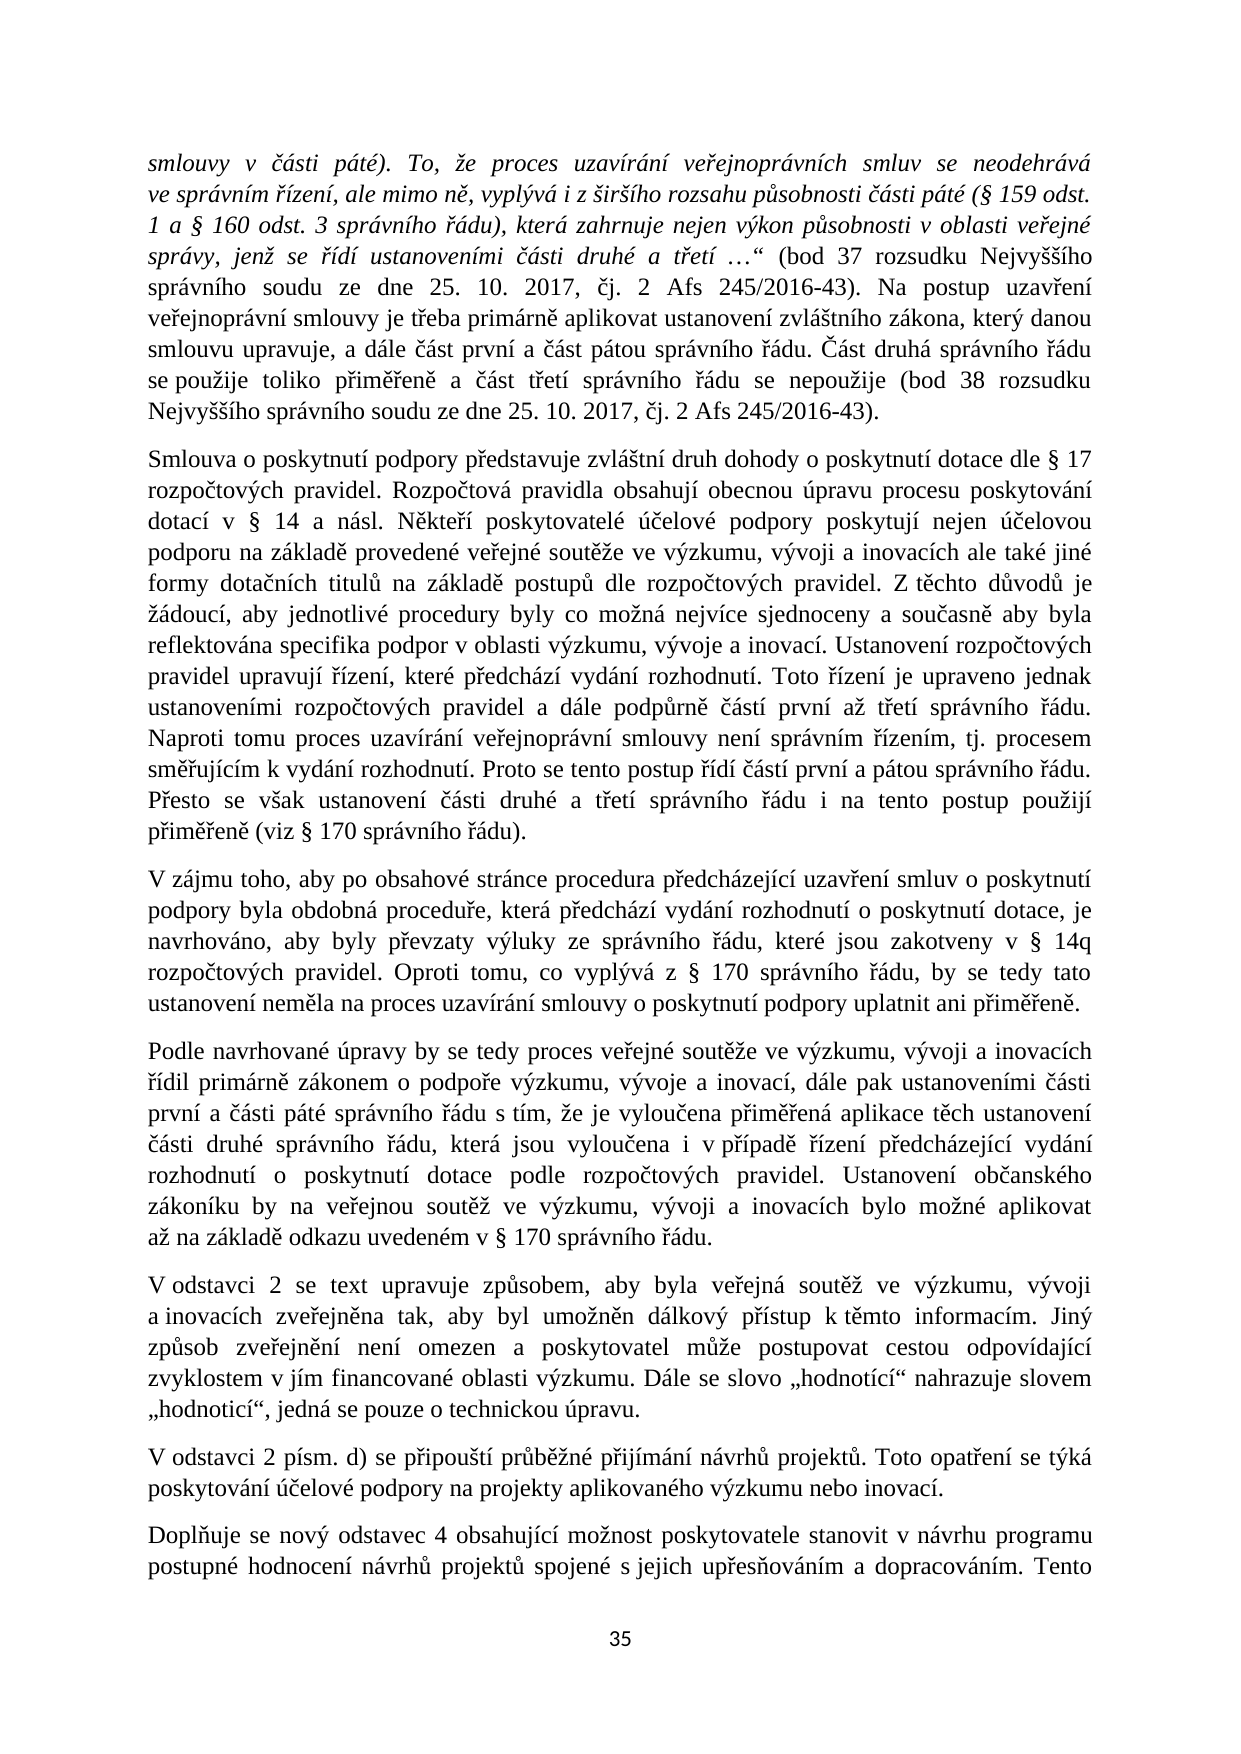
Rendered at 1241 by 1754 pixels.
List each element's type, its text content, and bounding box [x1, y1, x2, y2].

text V zájmu toho, aby po obsahové stránce procedura předcházející uzavření smluv o poskytnutí podpory byla obdobná proceduře, která předchází vydání rozhodnutí o poskytnutí dotace, je navrhováno, aby byly převzaty výluky ze správního řádu, které jsou zakotveny v § 14q rozpočtových pravidel. Oproti tomu, co vyplývá z § 170 správního řádu, by se tedy tato ustanovení neměla na proces uzavírání smlouvy o poskytnutí podpory uplatnit ani přiměřeně. [148, 864, 1093, 1017]
text V odstavci 2 písm. d) se připouští průběžné přijímání návrhů projektů. Toto opatření se týká poskytování účelové podpory na projekty aplikovaného výzkumu nebo inovací. [148, 1442, 1093, 1501]
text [148, 148, 1093, 425]
text V odstavci 2 se text upravuje způsobem, aby byla veřejná soutěž ve výzkumu, vývoji a inovacích zveřejněna tak, aby byl umožněn dálkový přístup k těmto informacím. Jiný způsob zveřejnění není omezen a poskytovatel může postupovat cestou odpovídající zvyklostem v jím financované oblasti výzkumu. Dále se slovo „hodnotící“ nahrazuje slovem „hodnoticí“, jedná se pouze o technickou úpravu. [148, 1270, 1093, 1423]
text Smlouva o poskytnutí podpory představuje zvláštní druh dohody o poskytnutí dotace dle § 17 rozpočtových pravidel. Rozpočtová pravidla obsahují obecnou úpravu procesu poskytování dotací v § 14 a násl. Někteří poskytovatelé účelové podpory poskytují nejen účelovou podporu na základě provedené veřejné soutěže ve výzkumu, vývoji a inovacích ale také jiné formy dotačních titulů na základě postupů dle rozpočtových pravidel. Z těchto důvodů je žádoucí, aby jednotlivé procedury byly co možná nejvíce sjednoceny a současně aby byla reflektována specifika podpor v oblasti výzkumu, vývoje a inovací. Ustanovení rozpočtových pravidel upravují řízení, které předchází vydání rozhodnutí. Toto řízení je upraveno jednak ustanoveními rozpočtových pravidel a dále podpůrně částí první až třetí správního řádu. Naproti tomu proces uzavírání veřejnoprávní smlouvy není správním řízením, tj. procesem směřujícím k vydání rozhodnutí. Proto se tento postup řídí částí první a pátou správního řádu. Přesto se však ustanovení části druhé a třetí správního řádu i na tento postup použijí přiměřeně (viz § 170 správního řádu). [148, 444, 1093, 845]
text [148, 1520, 1093, 1580]
text Podle navrhované úpravy by se tedy proces veřejné soutěže ve výzkumu, vývoji a inovacích řídil primárně zákonem o podpoře výzkumu, vývoje a inovací, dále pak ustanoveními části první a části páté správního řádu s tím, že je vyloučena přiměřená aplikace těch ustanovení části druhé správního řádu, která jsou vyloučena i v případě řízení předcházející vydání rozhodnutí o poskytnutí dotace podle rozpočtových pravidel. Ustanovení občanského zákoníku by na veřejnou soutěž ve výzkumu, vývoji a inovacích bylo možné aplikovat až na základě odkazu uvedeném v § 170 správního řádu. [148, 1036, 1093, 1251]
